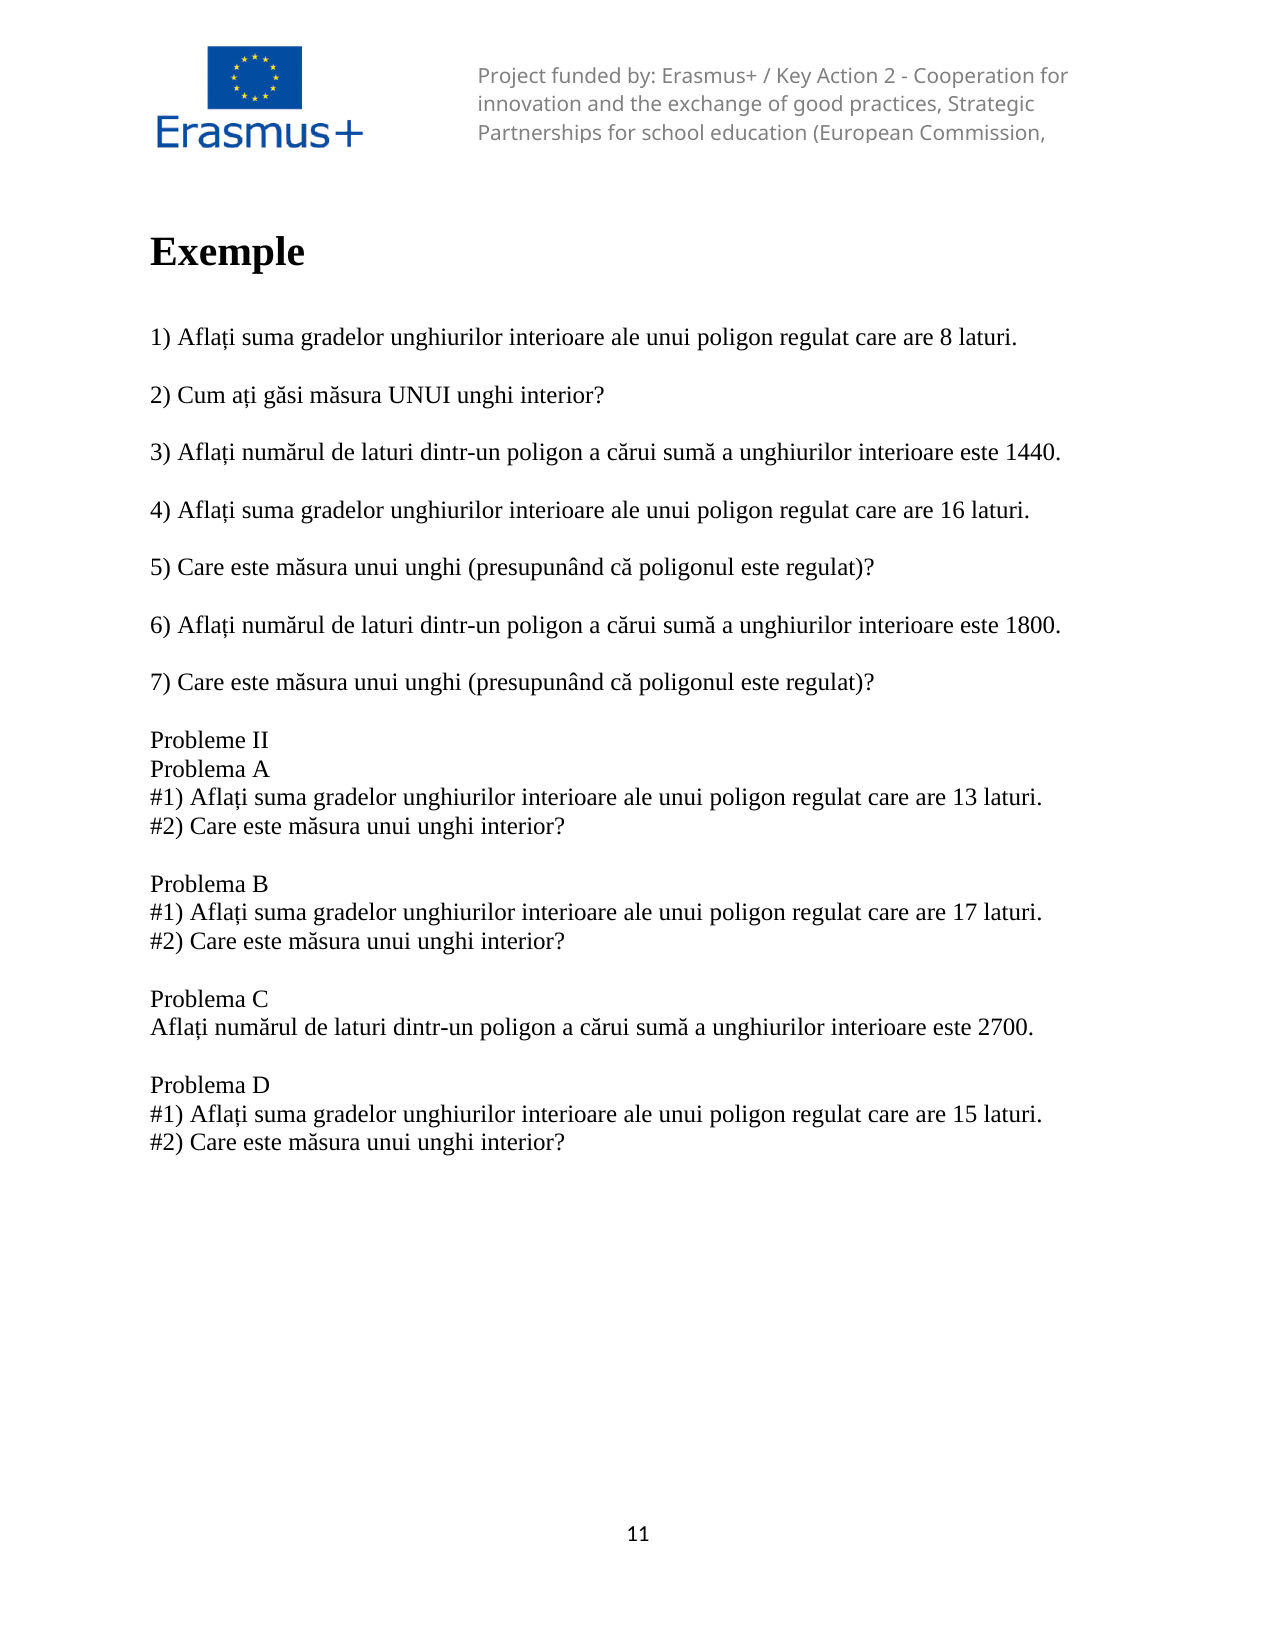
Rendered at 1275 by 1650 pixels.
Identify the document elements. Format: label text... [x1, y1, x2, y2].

text Problema D [150, 1070, 1125, 1099]
text #1) Aflați suma gradelor unghiurilor interioare ale unui poligon regulat care are 17 laturi. [150, 897, 1125, 926]
text Problema A [150, 754, 1125, 782]
text 6) Aflați numărul de laturi dintr-un poligon a cărui sumă a unghiurilor interioare este 1800. [150, 610, 1125, 639]
text Problema B [150, 869, 1125, 897]
text #1) Aflați suma gradelor unghiurilor interioare ale unui poligon regulat care are 13 laturi. [150, 782, 1125, 811]
text Problema C [150, 984, 1125, 1012]
text 1) Aflați suma gradelor unghiurilor interioare ale unui poligon regulat care are 8 laturi. [150, 322, 1125, 351]
text #2) Care este măsura unui unghi interior? [150, 811, 1125, 840]
text Exemple [150, 227, 1125, 274]
text #2) Care este măsura unui unghi interior? [150, 926, 1125, 955]
text #2) Care este măsura unui unghi interior? [150, 1127, 1125, 1156]
text Aflați numărul de laturi dintr-un poligon a cărui sumă a unghiurilor interioare este 2700. [150, 1012, 1125, 1041]
text 5) Care este măsura unui unghi (presupunând că poligonul este regulat)? [150, 552, 1125, 581]
text 7) Care este măsura unui unghi (presupunând că poligonul este regulat)? [150, 667, 1125, 696]
text 4) Aflați suma gradelor unghiurilor interioare ale unui poligon regulat care are 16 laturi. [150, 495, 1125, 524]
text #1) Aflați suma gradelor unghiurilor interioare ale unui poligon regulat care are 15 laturi. [150, 1099, 1125, 1127]
picture [150, 28, 366, 150]
text 2) Cum ați găsi măsura UNUI unghi interior? [150, 380, 1125, 409]
text 3) Aflați numărul de laturi dintr-un poligon a cărui sumă a unghiurilor interioare este 1440. [150, 437, 1125, 466]
text Probleme II [150, 725, 1125, 754]
